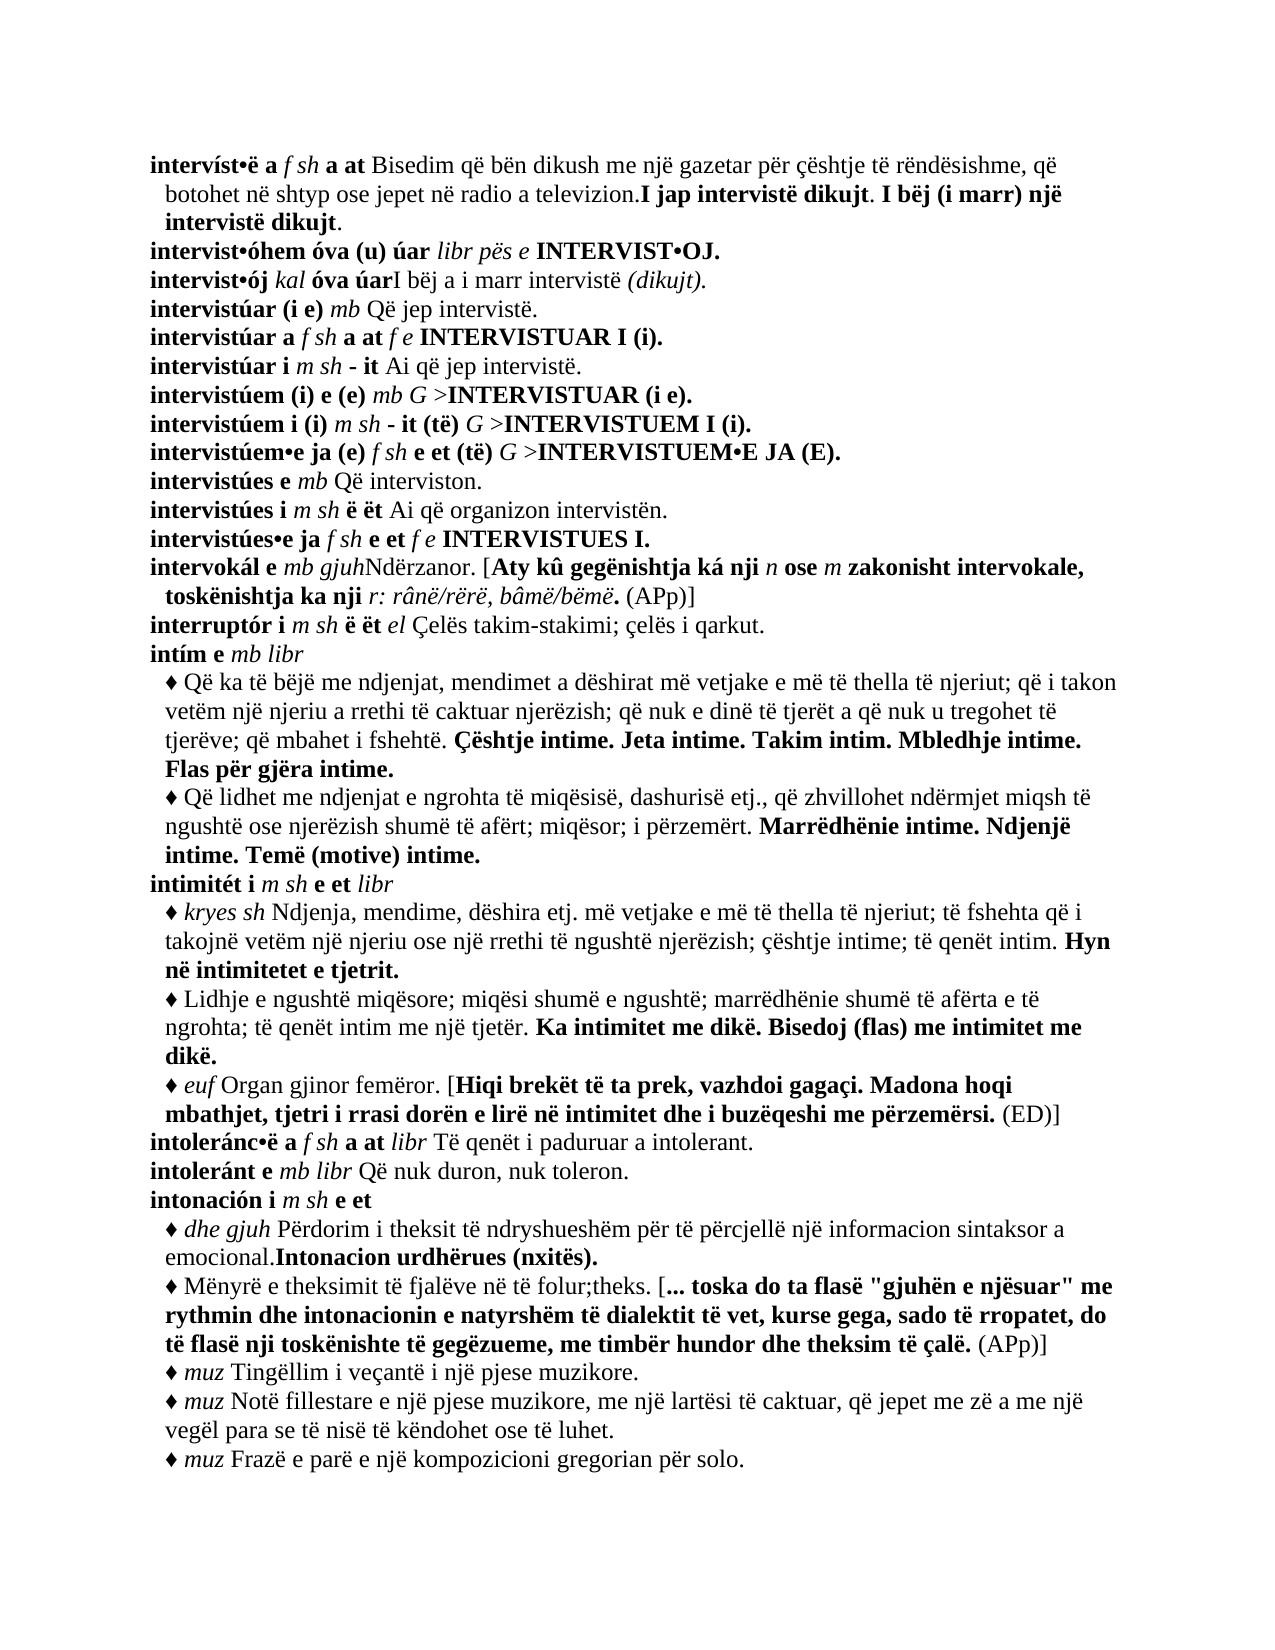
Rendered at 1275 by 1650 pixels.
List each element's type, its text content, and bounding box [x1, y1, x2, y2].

text intervíst•ë a f sh a at Bisedim që bën dikush me një gazetar për çështje të rëndësishme, që botohet në shtyp ose jepet në radio a televizion.I jap intervistë dikujt. I bëj (i marr) një intervistë dikujt. [150, 150, 1120, 236]
text ♦ kryes sh Ndjenja, mendime, dëshira etj. më vetjake e më të thella të njeriut; të fshehta që i takojnë vetëm një njeriu ose një rrethi të ngushtë njerëzish; çështje intime; të qenët intim. Hyn në intimitetet e tjetrit. [150, 897, 1127, 984]
text intervistúar (i e) mb Që jep intervistë. [150, 294, 1120, 322]
text ♦ muz Frazë e parë e një kompozicioni gregorian për solo. [150, 1444, 1120, 1472]
text intoleránc•ë a f sh a at libr Të qenët i paduruar a intolerant. [150, 1127, 1120, 1156]
text ♦ Që ka të bëjë me ndjenjat, mendimet a dëshirat më vetjake e më të thella të njeriut; që i takon vetëm një njeriu a rrethi të caktuar njerëzish; që nuk e dinë të tjerët a që nuk u tregohet të tjerëve; që mbahet i fshehtë. Çështje intime. Jeta intime. Takim intim. Mbledhje intime. Flas për gjëra intime. [150, 667, 1120, 782]
text ♦ muz Tingëllim i veçantë i një pjese muzikore. [150, 1357, 1120, 1386]
text ♦ muz Notë fillestare e një pjese muzikore, me një lartësi të caktuar, që jepet me zë a me një vegël para se të nisë të këndohet ose të luhet. [150, 1386, 1120, 1444]
text intimitét i m sh e et libr [150, 869, 1120, 897]
text intervist•óhem óva (u) úar libr pës e INTERVIST•OJ. [150, 236, 1120, 265]
text intervistúem•e ja (e) f sh e et (të) G >INTERVISTUEM•E JA (E). [150, 437, 1120, 466]
text interruptór i m sh ë ët el Çelës takim-stakimi; çelës i qarkut. [150, 610, 1120, 639]
text intervistúes e mb Që interviston. [150, 466, 1120, 495]
text ♦ Që lidhet me ndjenjat e ngrohta të miqësisë, dashurisë etj., që zhvillohet ndërmjet miqsh të ngushtë ose njerëzish shumë të afërt; miqësor; i përzemërt. Marrëdhënie intime. Ndjenjë intime. Temë (motive) intime. [150, 782, 1120, 869]
text intervokál e mb gjuhNdërzanor. [Aty kû gegënishtja ká nji n ose m zakonisht intervokale, toskënishtja ka nji r: rânë/rërë, bâmë/bëmë. (APp)] [150, 552, 1120, 610]
text intervistúes•e ja f sh e et f e INTERVISTUES I. [150, 524, 1120, 552]
text intervistúem (i) e (e) mb G >INTERVISTUAR (i e). [150, 380, 1120, 409]
text ♦ Mënyrë e theksimit të fjalëve në të folur;theks. [... toska do ta flasë "gjuhën e njësuar" me rythmin dhe intonacionin e natyrshëm të dialektit të vet, kurse gega, sado të rropatet, do të flasë nji toskënishte të gegëzueme, me timbër hundor dhe theksim të çalë. (APp)] [150, 1271, 1120, 1357]
text intoleránt e mb libr Që nuk duron, nuk toleron. [150, 1156, 1120, 1185]
text ♦ dhe gjuh Përdorim i theksit të ndryshueshëm për të përcjellë një informacion sintaksor a emocional.Intonacion urdhërues (nxitës). [150, 1214, 1120, 1271]
text intervistúar i m sh - it Ai që jep intervistë. [150, 351, 1120, 380]
text intonación i m sh e et [150, 1185, 1120, 1214]
text intervistúes i m sh ë ët Ai që organizon intervistën. [150, 495, 1120, 524]
text intervistúar a f sh a at f e INTERVISTUAR I (i). [150, 322, 1120, 351]
text intervistúem i (i) m sh - it (të) G >INTERVISTUEM I (i). [150, 409, 1120, 437]
text intervist•ój kal óva úarI bëj a i marr intervistë (dikujt). [150, 265, 1120, 294]
text ♦ euf Organ gjinor femëror. [Hiqi brekët të ta prek, vazhdoi gagaçi. Madona hoqi mbathjet, tjetri i rrasi dorën e lirë në intimitet dhe i buzëqeshi me përzemërsi. (ED)] [150, 1070, 1120, 1127]
text ♦ Lidhje e ngushtë miqësore; miqësi shumë e ngushtë; marrëdhënie shumë të afërta e të ngrohta; të qenët intim me një tjetër. Ka intimitet me dikë. Bisedoj (flas) me intimitet me dikë. [150, 984, 1127, 1070]
text intím e mb libr [150, 639, 1120, 667]
